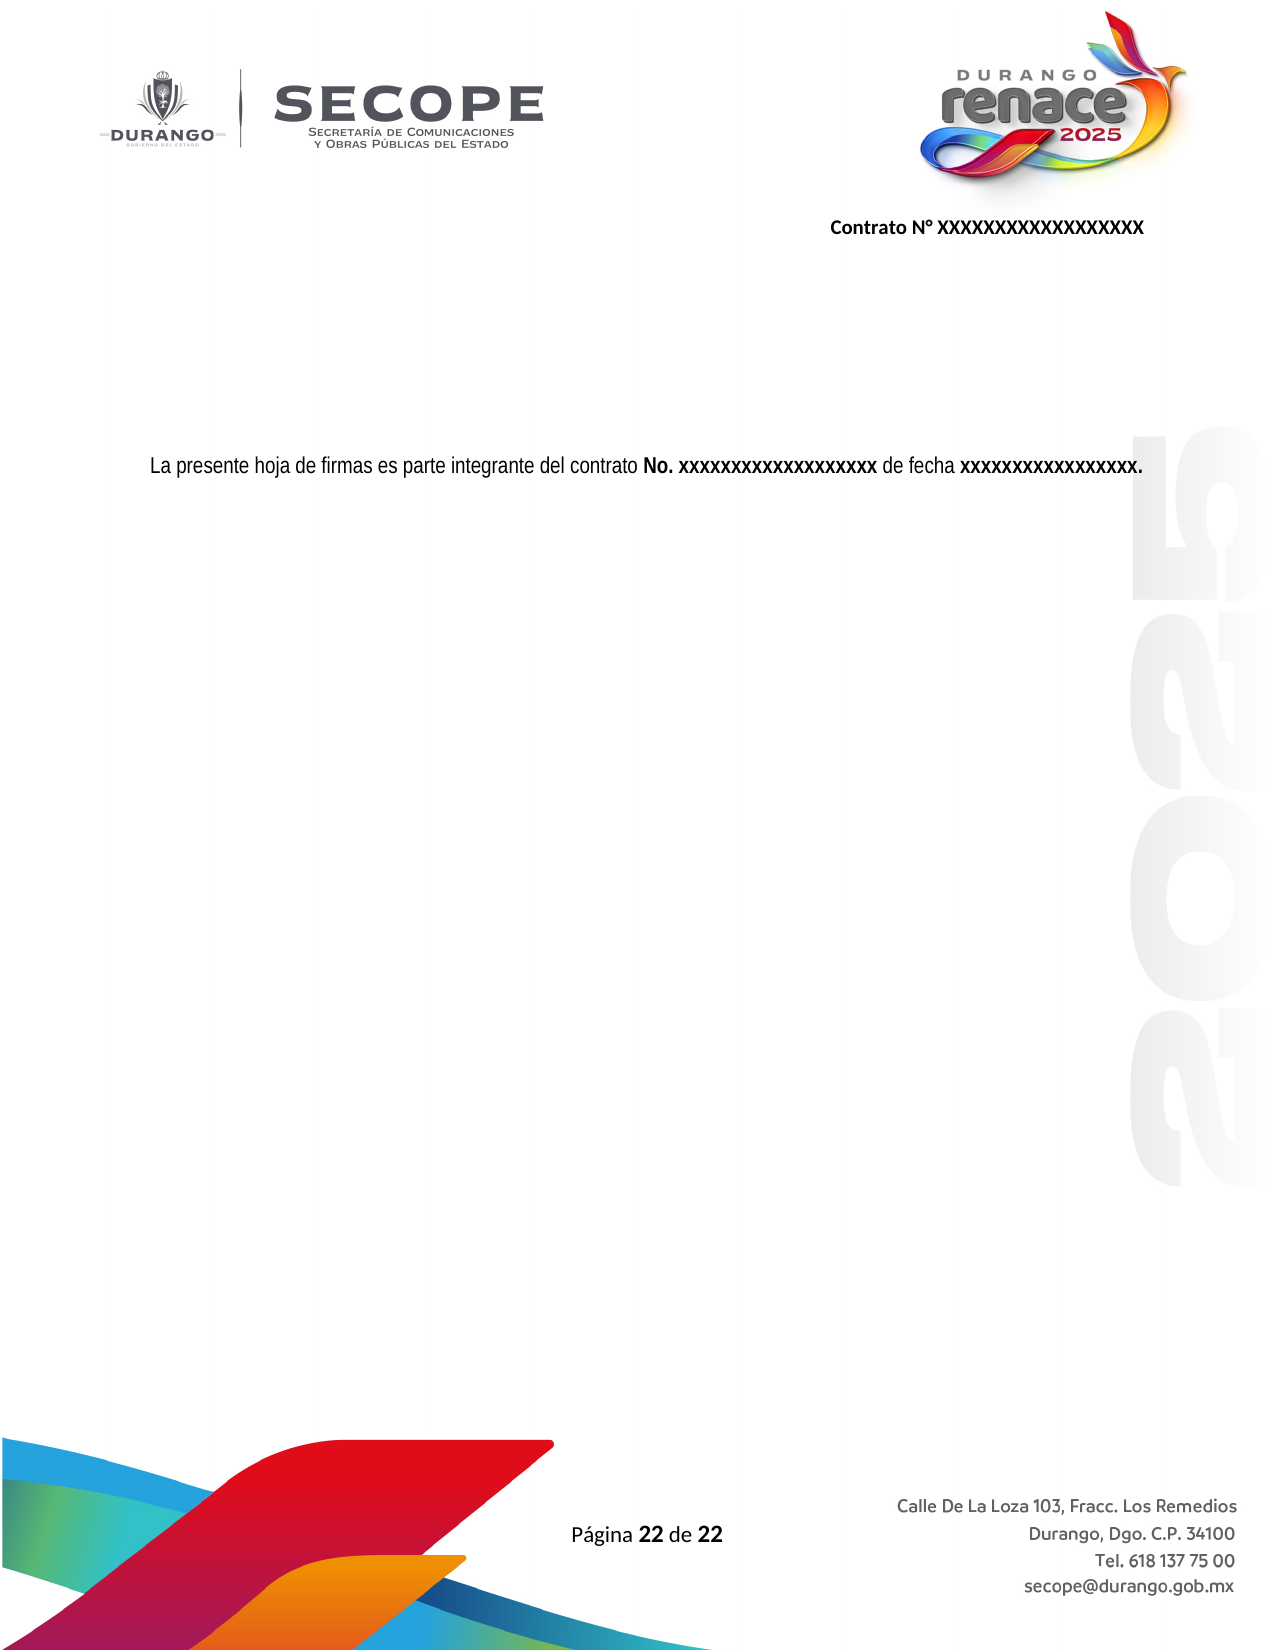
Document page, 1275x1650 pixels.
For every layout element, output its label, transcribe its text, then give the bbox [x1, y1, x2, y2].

text La presente hoja de firmas es parte integrante del contrato No. xxxxxxxxxxxxxxxxxxx de fecha xxxxxxxxxxxxxxxxx. [150, 452, 1144, 478]
picture [2, 10, 1271, 1650]
